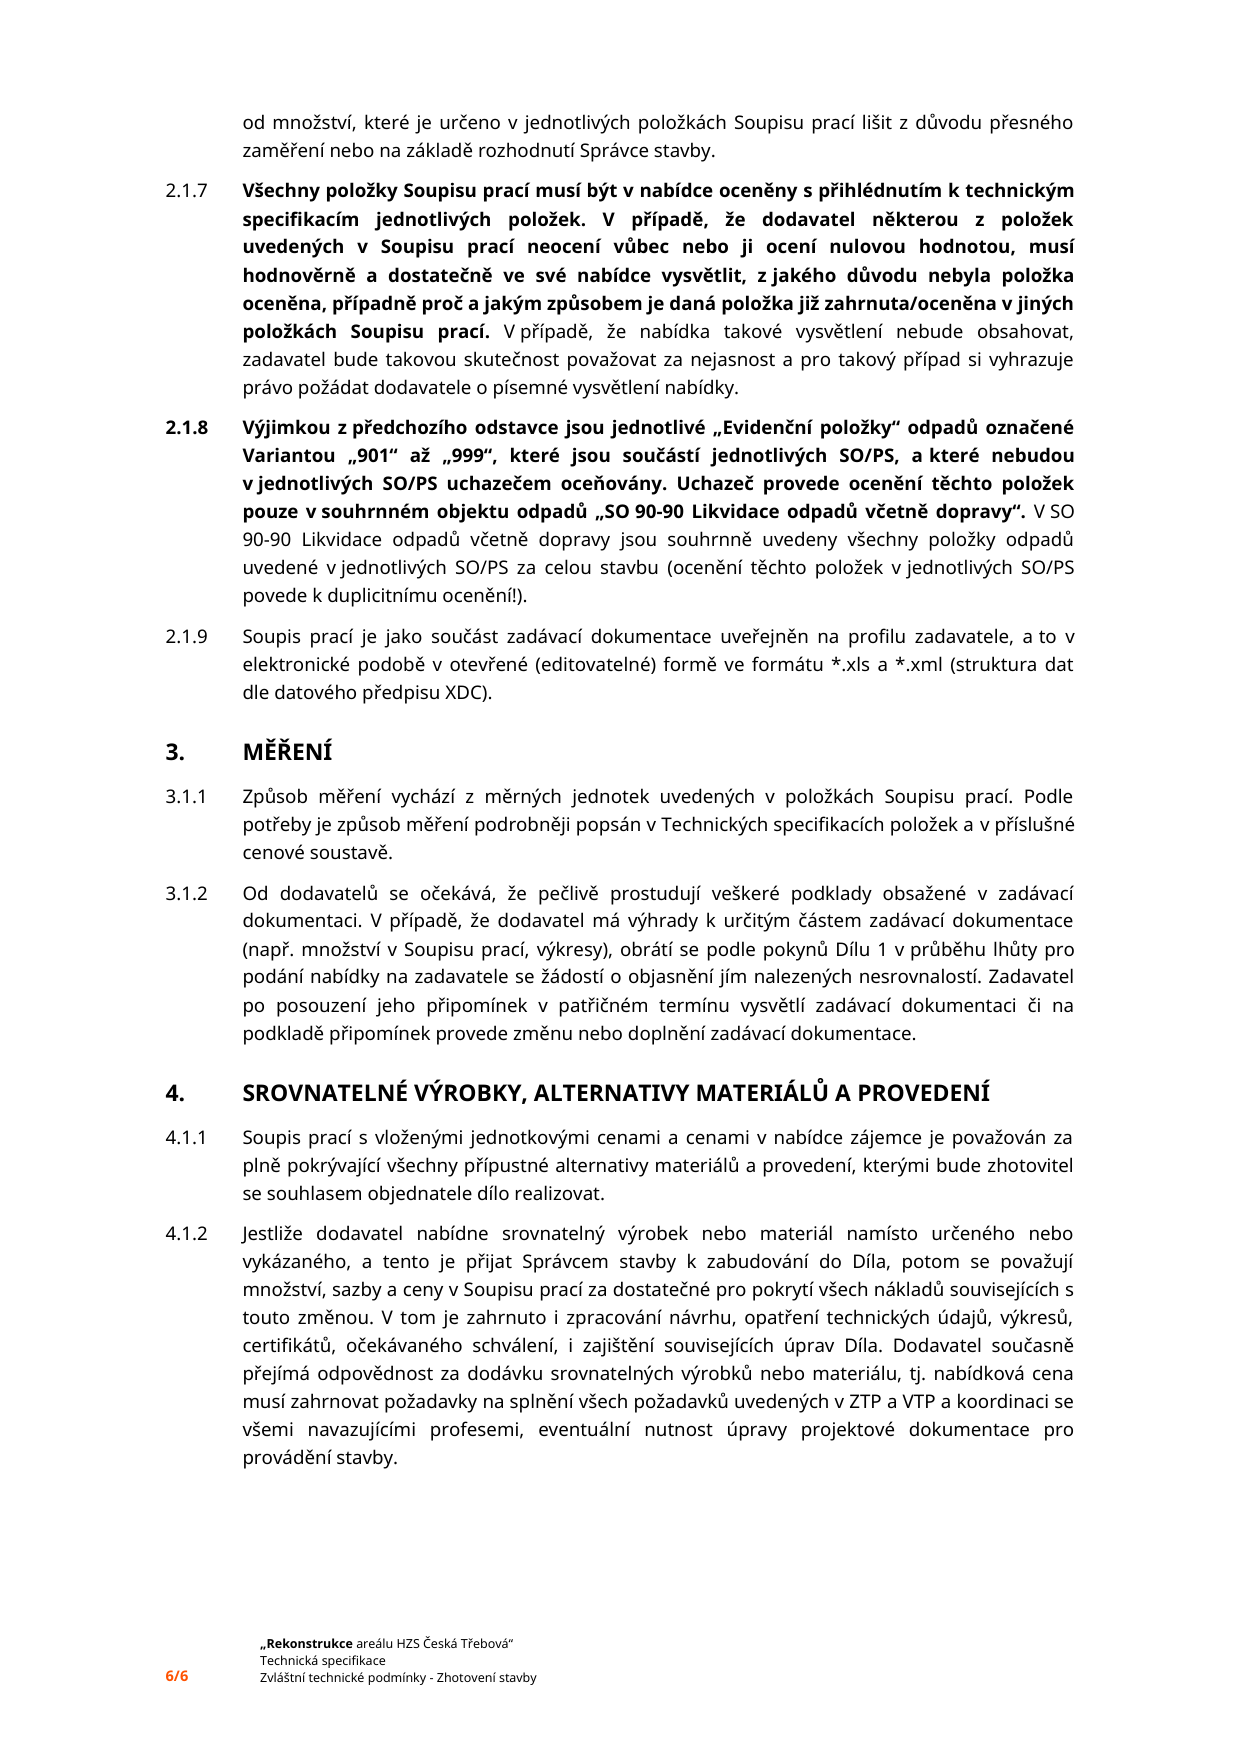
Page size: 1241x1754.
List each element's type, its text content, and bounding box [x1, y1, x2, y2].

text Výjimkou z předchozího odstavce jsou jednotlivé „Evidenční položky“ odpadů označené Variantou „901“ až „999“, které jsou součástí jednotlivých SO/PS, a které nebudou v jednotlivých SO/PS uchazečem oceňovány. Uchazeč provede ocenění těchto položek pouze v souhrnném objektu odpadů „SO 90-90 Likvidace odpadů včetně dopravy“. V SO 90-90 Likvidace odpadů včetně dopravy jsou souhrnně uvedeny všechny položky odpadů uvedené v jednotlivých SO/PS za celou stavbu (ocenění těchto položek v jednotlivých SO/PS povede k duplicitnímu ocenění!). [165, 414, 1075, 608]
text SROVNATELNÉ VÝROBKY, ALTERNATIVY MATERIÁLŮ A PROVEDENÍ [165, 1077, 1075, 1108]
text Soupis prací s vloženými jednotkovými cenami a cenami v nabídce zájemce je považován za plně pokrývající všechny přípustné alternativy materiálů a provedení, kterými bude zhotovitel se souhlasem objednatele dílo realizovat. [165, 1124, 1075, 1206]
text MĚŘENÍ [165, 736, 1075, 768]
text Od dodavatelů se očekává, že pečlivě prostudují veškeré podklady obsažené v zadávací dokumentaci. V případě, že dodavatel má výhrady k určitým částem zadávací dokumentace (např. množství v Soupisu prací, výkresy), obrátí se podle pokynů Dílu 1 v průběhu lhůty pro podání nabídky na zadavatele se žádostí o objasnění jím nalezených nesrovnalostí. Zadavatel po posouzení jeho připomínek v patřičném termínu vysvětlí zadávací dokumentaci či na podkladě připomínek provede změnu nebo doplnění zadávací dokumentace. [165, 880, 1075, 1045]
text Soupis prací je jako součást zadávací dokumentace uveřejněn na profilu zadavatele, a to v elektronické podobě v otevřené (editovatelné) formě ve formátu *.xls a *.xml (struktura dat dle datového předpisu XDC). [165, 623, 1075, 705]
text Všechny položky Soupisu prací musí být v nabídce oceněny s přihlédnutím k technickým specifikacím jednotlivých položek. V případě, že dodavatel některou z položek uvedených v Soupisu prací neocení vůbec nebo ji ocení nulovou hodnotou, musí hodnověrně a dostatečně ve své nabídce vysvětlit, z jakého důvodu nebyla položka oceněna, případně proč a jakým způsobem je daná položka již zahrnuta/oceněna v jiných položkách Soupisu prací. V případě, že nabídka takové vysvětlení nebude obsahovat, zadavatel bude takovou skutečnost považovat za nejasnost a pro takový případ si vyhrazuje právo požádat dodavatele o písemné vysvětlení nabídky. [165, 178, 1075, 399]
text Způsob měření vychází z měrných jednotek uvedených v položkách Soupisu prací. Podle potřeby je způsob měření podrobněji popsán v Technických specifikacích položek a v příslušné cenové soustavě. [165, 783, 1075, 865]
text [165, 109, 1075, 163]
text Jestliže dodavatel nabídne srovnatelný výrobek nebo materiál namísto určeného nebo vykázaného, a tento je přijat Správcem stavby k zabudování do Díla, potom se považují množství, sazby a ceny v Soupisu prací za dostatečné pro pokrytí všech nákladů souvisejících s touto změnou. V tom je zahrnuto i zpracování návrhu, opatření technických údajů, výkresů, certifikátů, očekávaného schválení, i zajištění souvisejících úprav Díla. Dodavatel současně přejímá odpovědnost za dodávku srovnatelných výrobků nebo materiálu, tj. nabídková cena musí zahrnovat požadavky na splnění všech požadavků uvedených v ZTP a VTP a koordinaci se všemi navazujícími profesemi, eventuální nutnost úpravy projektové dokumentace pro provádění stavby. [165, 1221, 1075, 1470]
